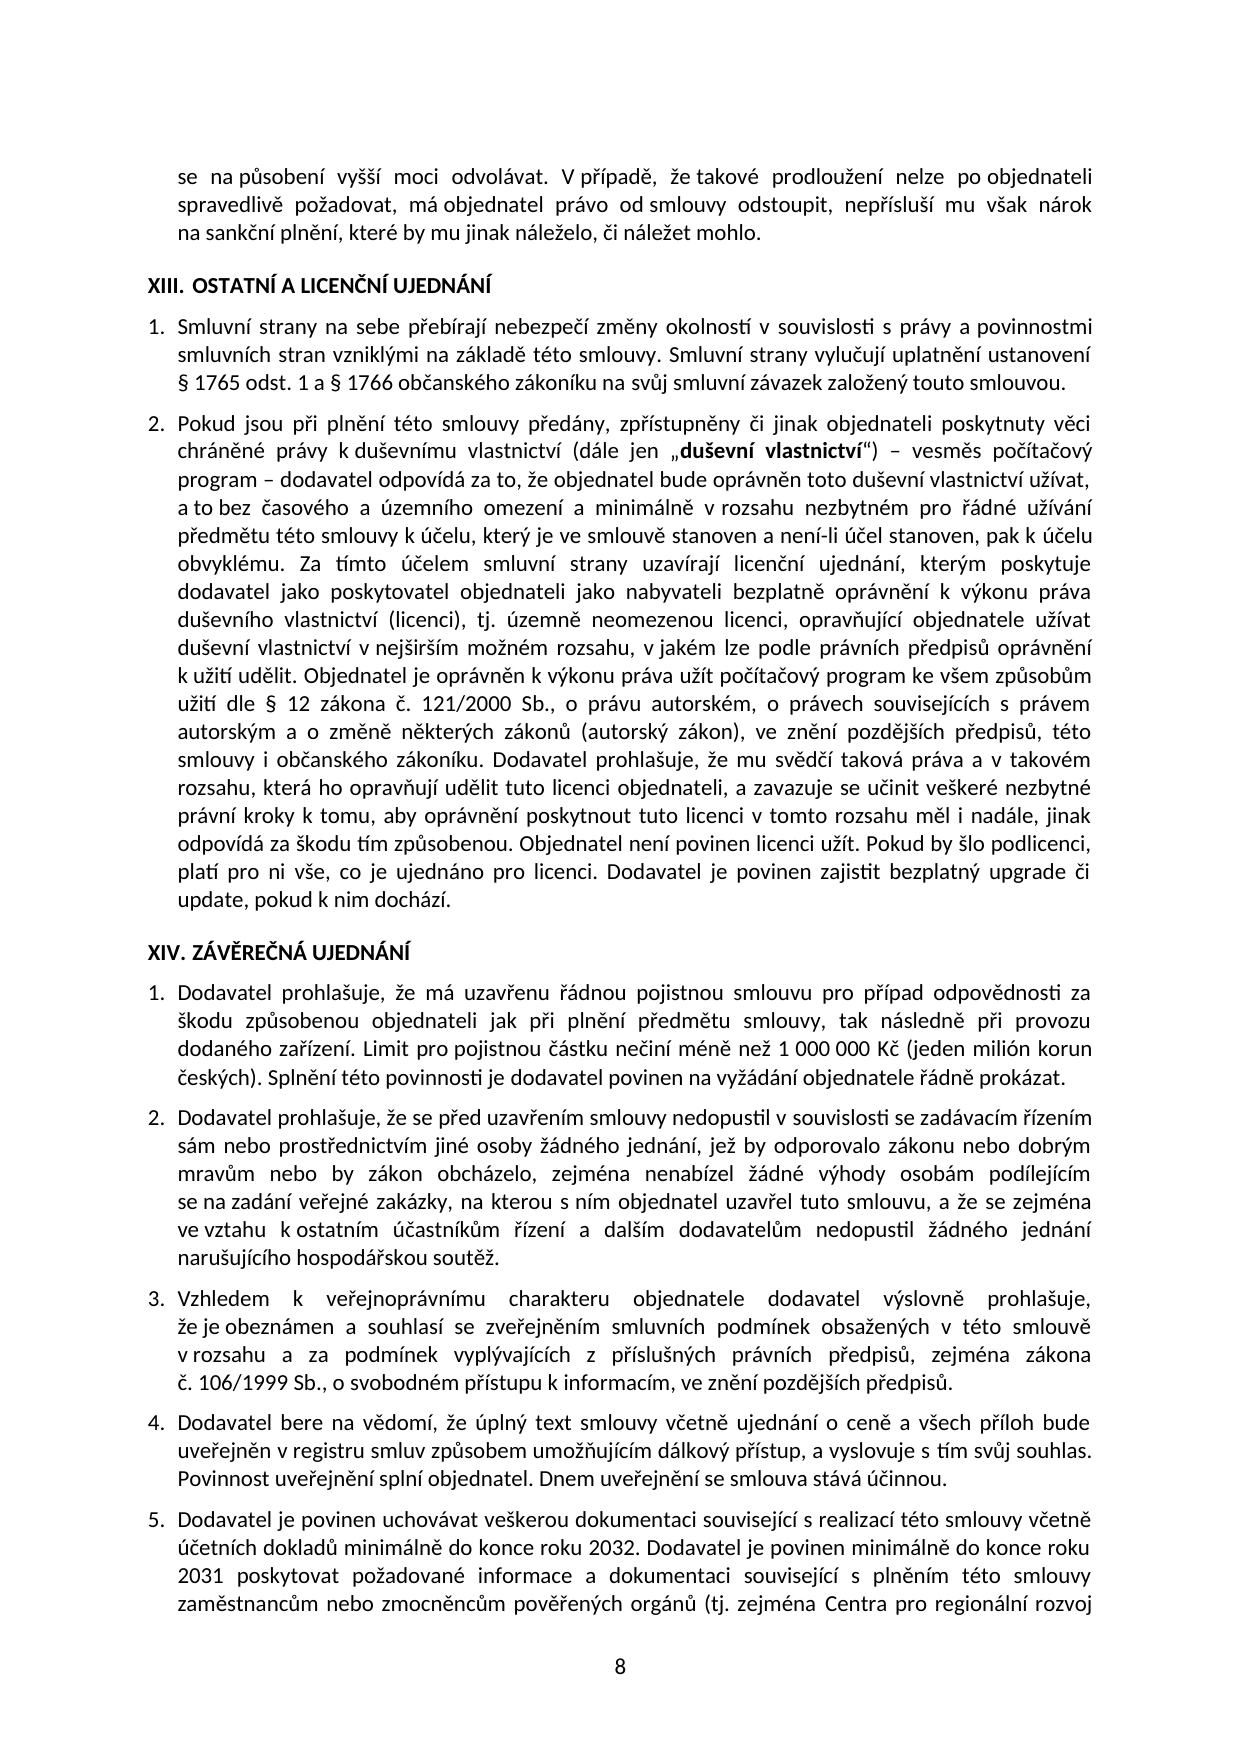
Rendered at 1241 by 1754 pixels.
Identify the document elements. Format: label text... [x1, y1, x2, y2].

list Dodavatel prohlašuje, že se před uzavřením smlouvy nedopustil v souvislosti se zadávacím řízením sám nebo prostřednictvím jiné osoby žádného jednání, jež by odporovalo zákonu nebo dobrým mravům nebo by zákon obcházelo, zejména nenabízel žádné výhody osobám podílejícím se na zadání veřejné zakázky, na kterou s ním objednatel uzavřel tuto smlouvu, a že se zejména ve vztahu k ostatním účastníkům řízení a dalším dodavatelům nedopustil žádného jednání narušujícího hospodářskou soutěž. [148, 1103, 1093, 1271]
list Smluvní strany na sebe přebírají nebezpečí změny okolností v souvislosti s právy a povinnostmi smluvních stran vzniklými na základě této smlouvy. Smluvní strany vylučují uplatnění ustanovení § 1765 odst. 1 a § 1766 občanského zákoníku na svůj smluvní závazek založený touto smlouvou. [148, 312, 1093, 396]
list Dodavatel bere na vědomí, že úplný text smlouvy včetně ujednání o ceně a všech příloh bude uveřejněn v registru smluv způsobem umožňujícím dálkový přístup, a vyslovuje s tím svůj souhlas. Povinnost uveřejnění splní objednatel. Dnem uveřejnění se smlouva stává účinnou. [148, 1408, 1093, 1492]
list Pokud jsou při plnění této smlouvy předány, zpřístupněny či jinak objednateli poskytnuty věci chráněné právy k duševnímu vlastnictví (dále jen „duševní vlastnictví“) – vesměs počítačový program – dodavatel odpovídá za to, že objednatel bude oprávněn toto duševní vlastnictví užívat, a to bez časového a územního omezení a minimálně v rozsahu nezbytném pro řádné užívání předmětu této smlouvy k účelu, který je ve smlouvě stanoven a není-li účel stanoven, pak k účelu obvyklému. Za tímto účelem smluvní strany uzavírají licenční ujednání, kterým poskytuje dodavatel jako poskytovatel objednateli jako nabyvateli bezplatně oprávnění k výkonu práva duševního vlastnictví (licenci), tj. územně neomezenou licenci, opravňující objednatele užívat duševní vlastnictví v nejširším možném rozsahu, v jakém lze podle právních předpisů oprávnění k užití udělit. Objednatel je oprávněn k výkonu práva užít počítačový program ke všem způsobům užití dle § 12 zákona č. 121/2000 Sb., o právu autorském, o právech souvisejících s právem autorským a o změně některých zákonů (autorský zákon), ve znění pozdějších předpisů, této smlouvy i občanského zákoníku. Dodavatel prohlašuje, že mu svědčí taková práva a v takovém rozsahu, která ho opravňují udělit tuto licenci objednateli, a zavazuje se učinit veškeré nezbytné právní kroky k tomu, aby oprávnění poskytnout tuto licenci v tomto rozsahu měl i nadále, jinak odpovídá za škodu tím způsobenou. Objednatel není povinen licenci užít. Pokud by šlo podlicenci, platí pro ni vše, co je ujednáno pro licenci. Dodavatel je povinen zajistit bezplatný upgrade či update, pokud k nim dochází. [148, 409, 1093, 913]
list ZÁVĚREČNÁ UJEDNÁNÍ [148, 938, 1093, 966]
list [148, 162, 1093, 247]
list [148, 1505, 1093, 1617]
list Vzhledem k veřejnoprávnímu charakteru objednatele dodavatel výslovně prohlašuje, že je obeznámen a souhlasí se zveřejněním smluvních podmínek obsažených v této smlouvě v rozsahu a za podmínek vyplývajících z příslušných právních předpisů, zejména zákona č. 106/1999 Sb., o svobodném přístupu k informacím, ve znění pozdějších předpisů. [148, 1284, 1093, 1396]
list OSTATNÍ A LICENČNÍ UJEDNÁNÍ [148, 272, 1093, 299]
list Dodavatel prohlašuje, že má uzavřenu řádnou pojistnou smlouvu pro případ odpovědnosti za škodu způsobenou objednateli jak při plnění předmětu smlouvy, tak následně při provozu dodaného zařízení. Limit pro pojistnou částku nečiní méně než 1 000 000 Kč (jeden milión korun českých). Splnění této povinnosti je dodavatel povinen na vyžádání objednatele řádně prokázat. [148, 978, 1093, 1091]
